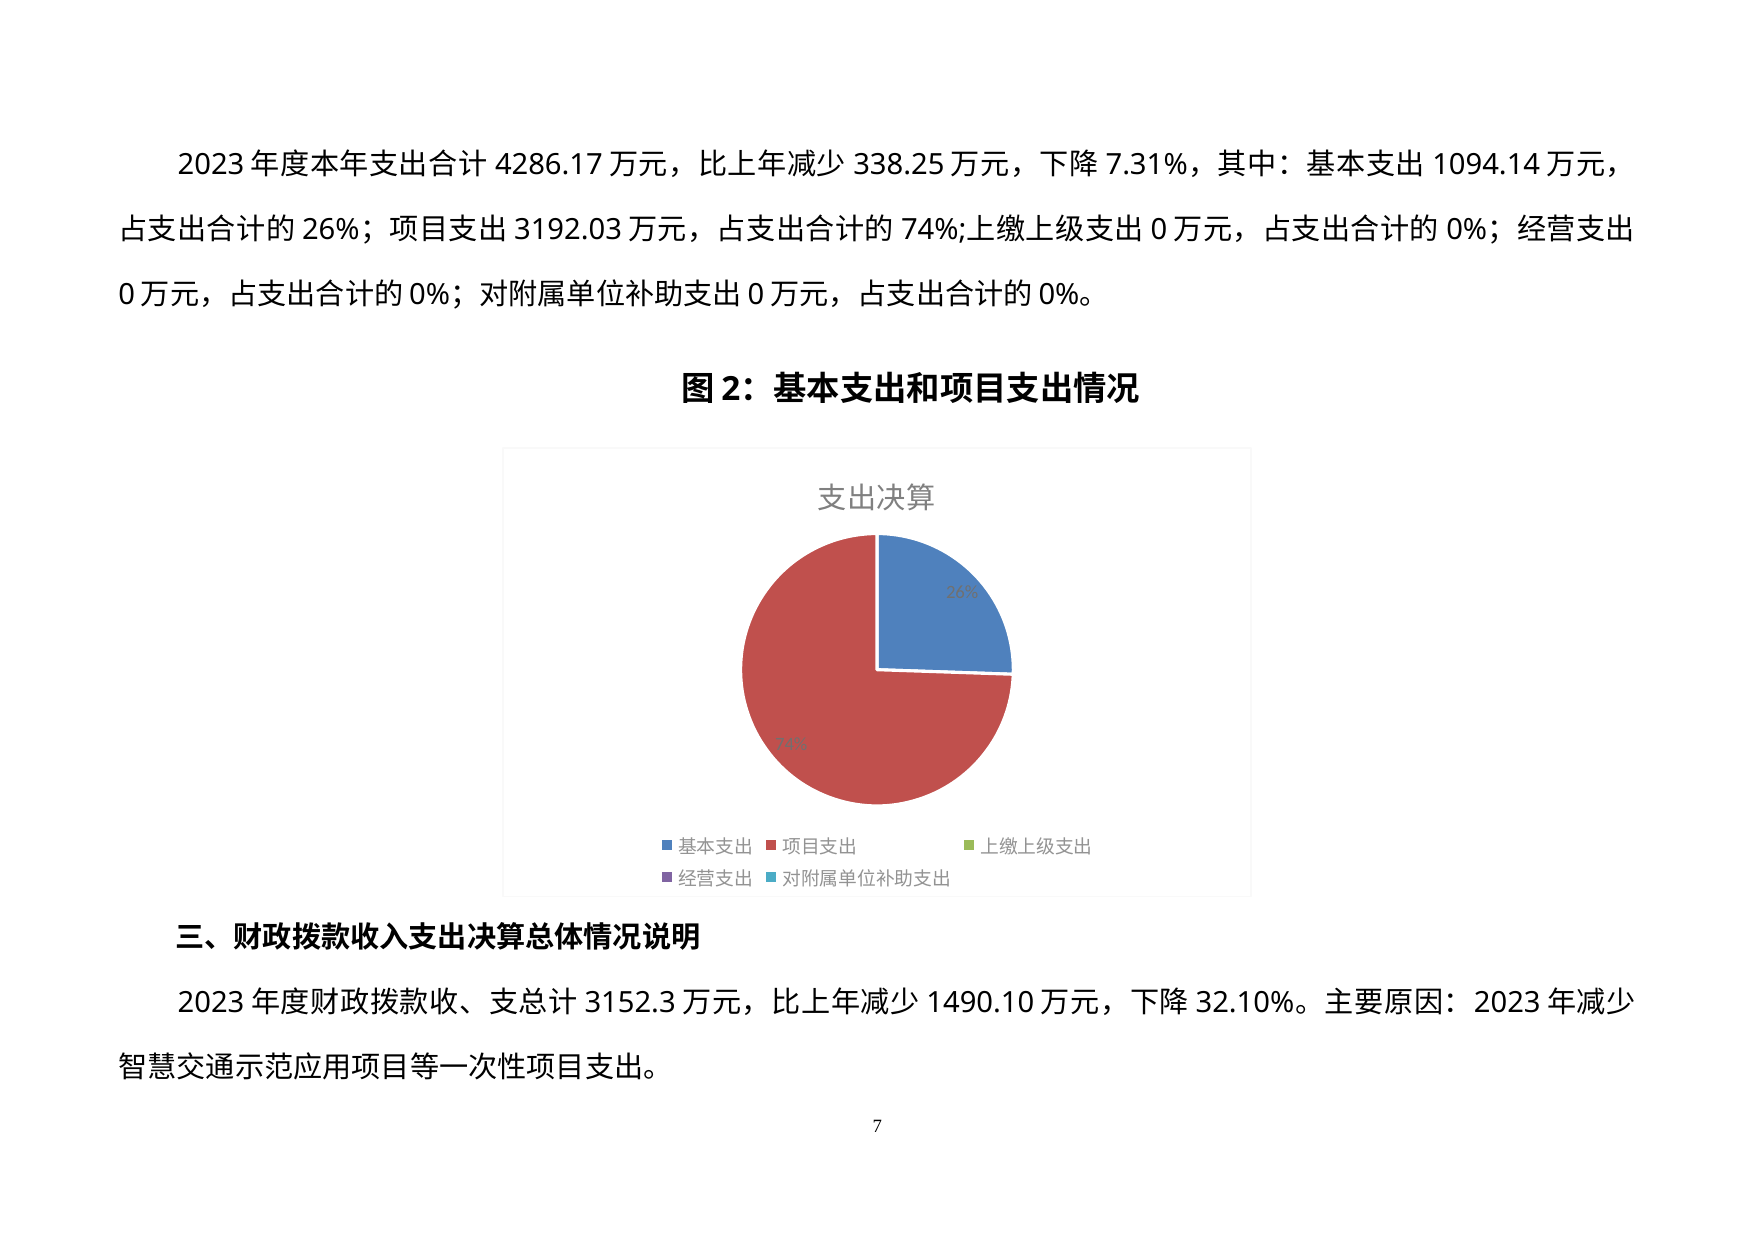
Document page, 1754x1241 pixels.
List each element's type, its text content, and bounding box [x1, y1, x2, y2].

subtitle 图2：基本支出和项目支出情况 [118, 353, 1636, 418]
text 三、财政拨款收入支出决算总体情况说明 [118, 902, 1636, 967]
text 2023年度财政拨款收、支总计3152.3万元，比上年减少1490.10万元，下降32.10%。主要原因：2023年减少智慧交通示范应用项目等一次性项目支出。 [118, 967, 1636, 1097]
text 2023年度本年支出合计4286.17万元，比上年减少338.25万元，下降7.31%，其中：基本支出1094.14万元，占支出合计的26%；项目支出3192.03万元，占支出合计的74%;上缴上级支出0万元，占支出合计的0%；经营支出0万元，占支出合计的0%；对附属单位补助支出0万元，占支出合计的0%。 [118, 129, 1636, 324]
